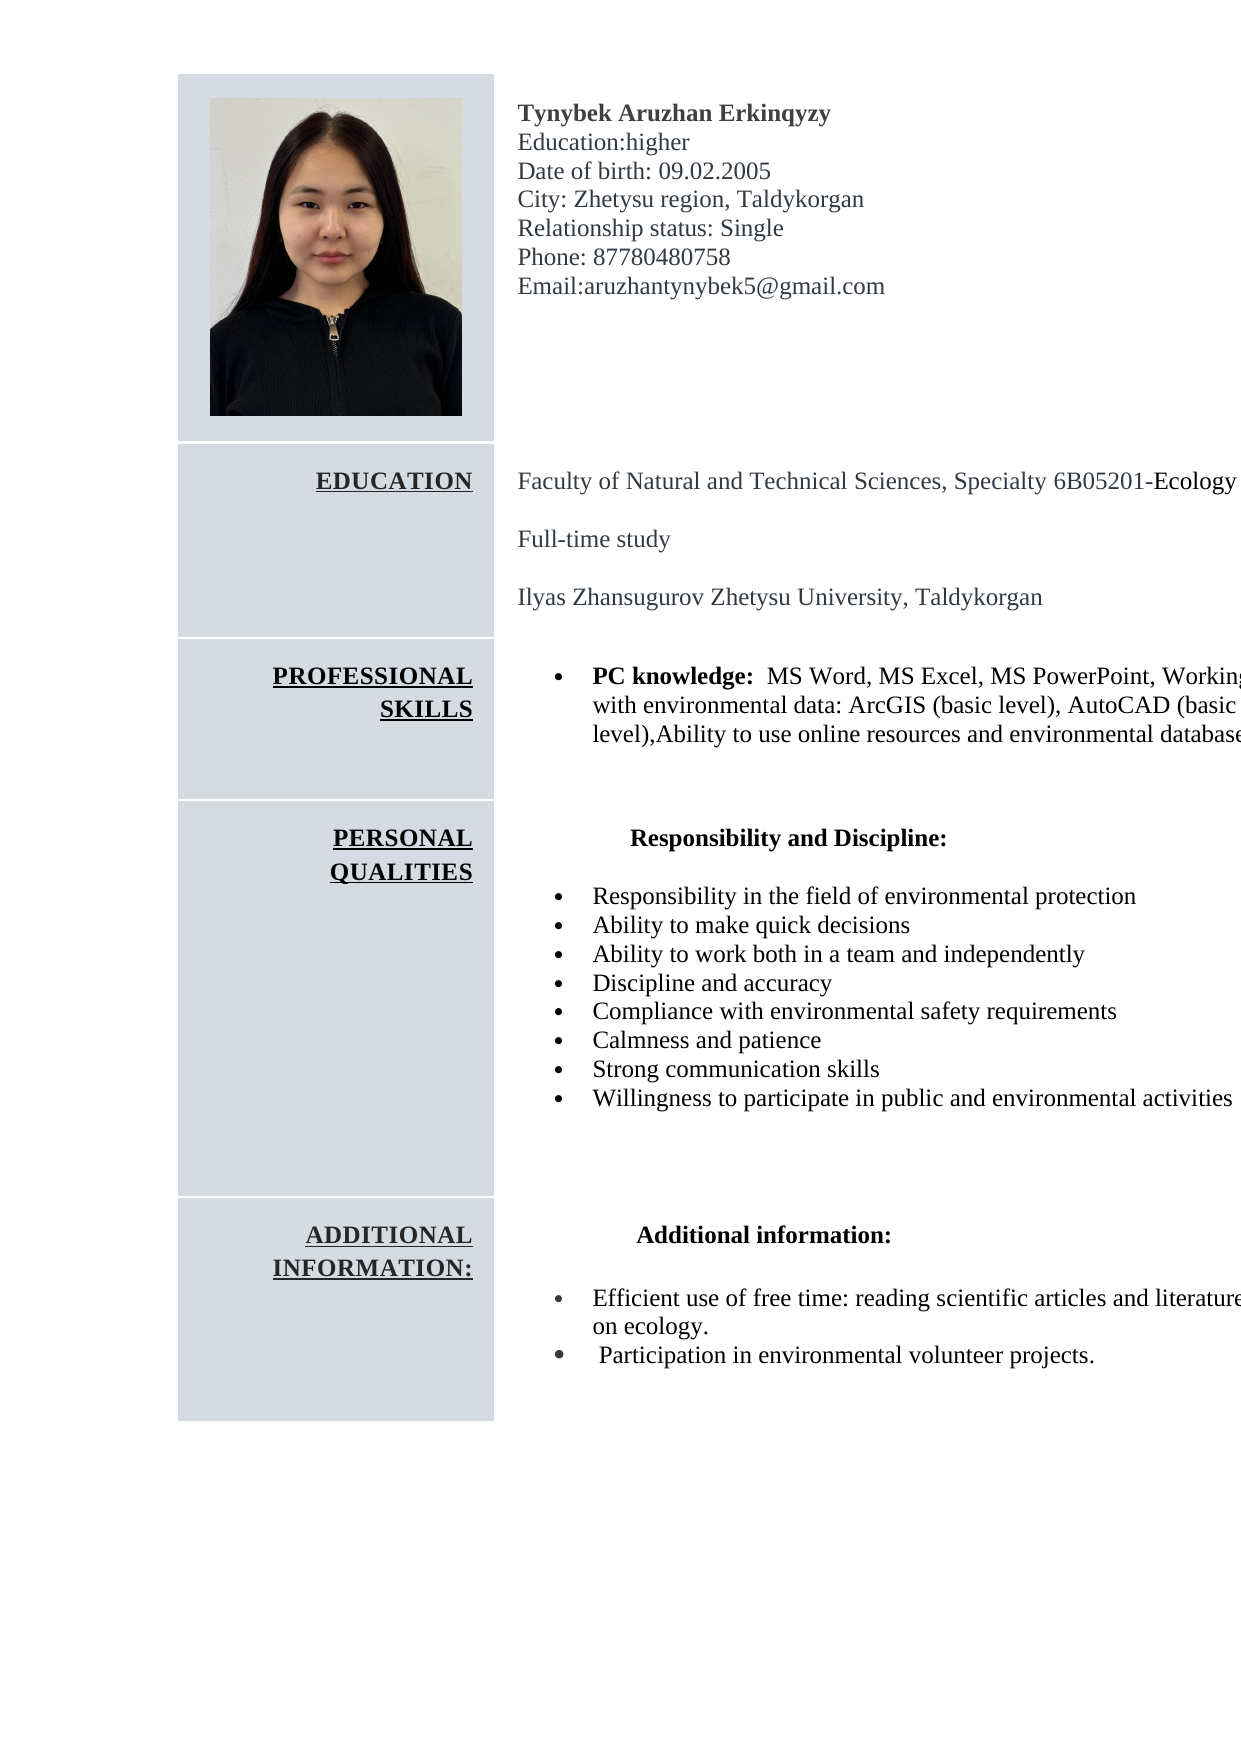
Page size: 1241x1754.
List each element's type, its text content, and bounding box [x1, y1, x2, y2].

table_cell ADDITIONAL INFORMATION: [178, 1198, 494, 1421]
table_cell Additional information: Efficient use of free time: reading scientific articles and literature on ecology. Participation in environmental volunteer projects. [496, 1198, 1239, 1421]
table_cell EDUCATION [178, 444, 494, 637]
table_cell PROFESSIONAL SKILLS [178, 639, 494, 799]
table_cell Faculty of Natural and Technical Sciences, Specialty 6В05201-Ecology Full-time study Ilyas Zhansugurov Zhetysu University, Taldykorgan [496, 444, 1239, 637]
table_cell PERSONAL QUALITIES [178, 801, 494, 1196]
table_header Tynybek Aruzhan Erkinqyzy Education:higher Date of birth: 09.02.2005 City: Zhetysu region, Taldykorgan Relationship status: Single Phone: 87780480758 Email:aruzhantynybek5@gmail.com [496, 76, 1239, 441]
table_cell PC knowledge: MS Word, MS Excel, MS PowerPoint, Working with environmental data: ArcGIS (basic level), AutoCAD (basic level),Ability to use online resources and environmental databases. [496, 639, 1239, 799]
table_cell Responsibility and Discipline: Responsibility in the field of environmental protection Ability to make quick decisions Ability to work both in a team and independently Discipline and accuracy Compliance with environmental safety requirements Calmness and patience Strong communication skills Willingness to participate in public and environmental activities [496, 801, 1239, 1196]
table_header [178, 74, 494, 441]
picture [210, 98, 462, 416]
